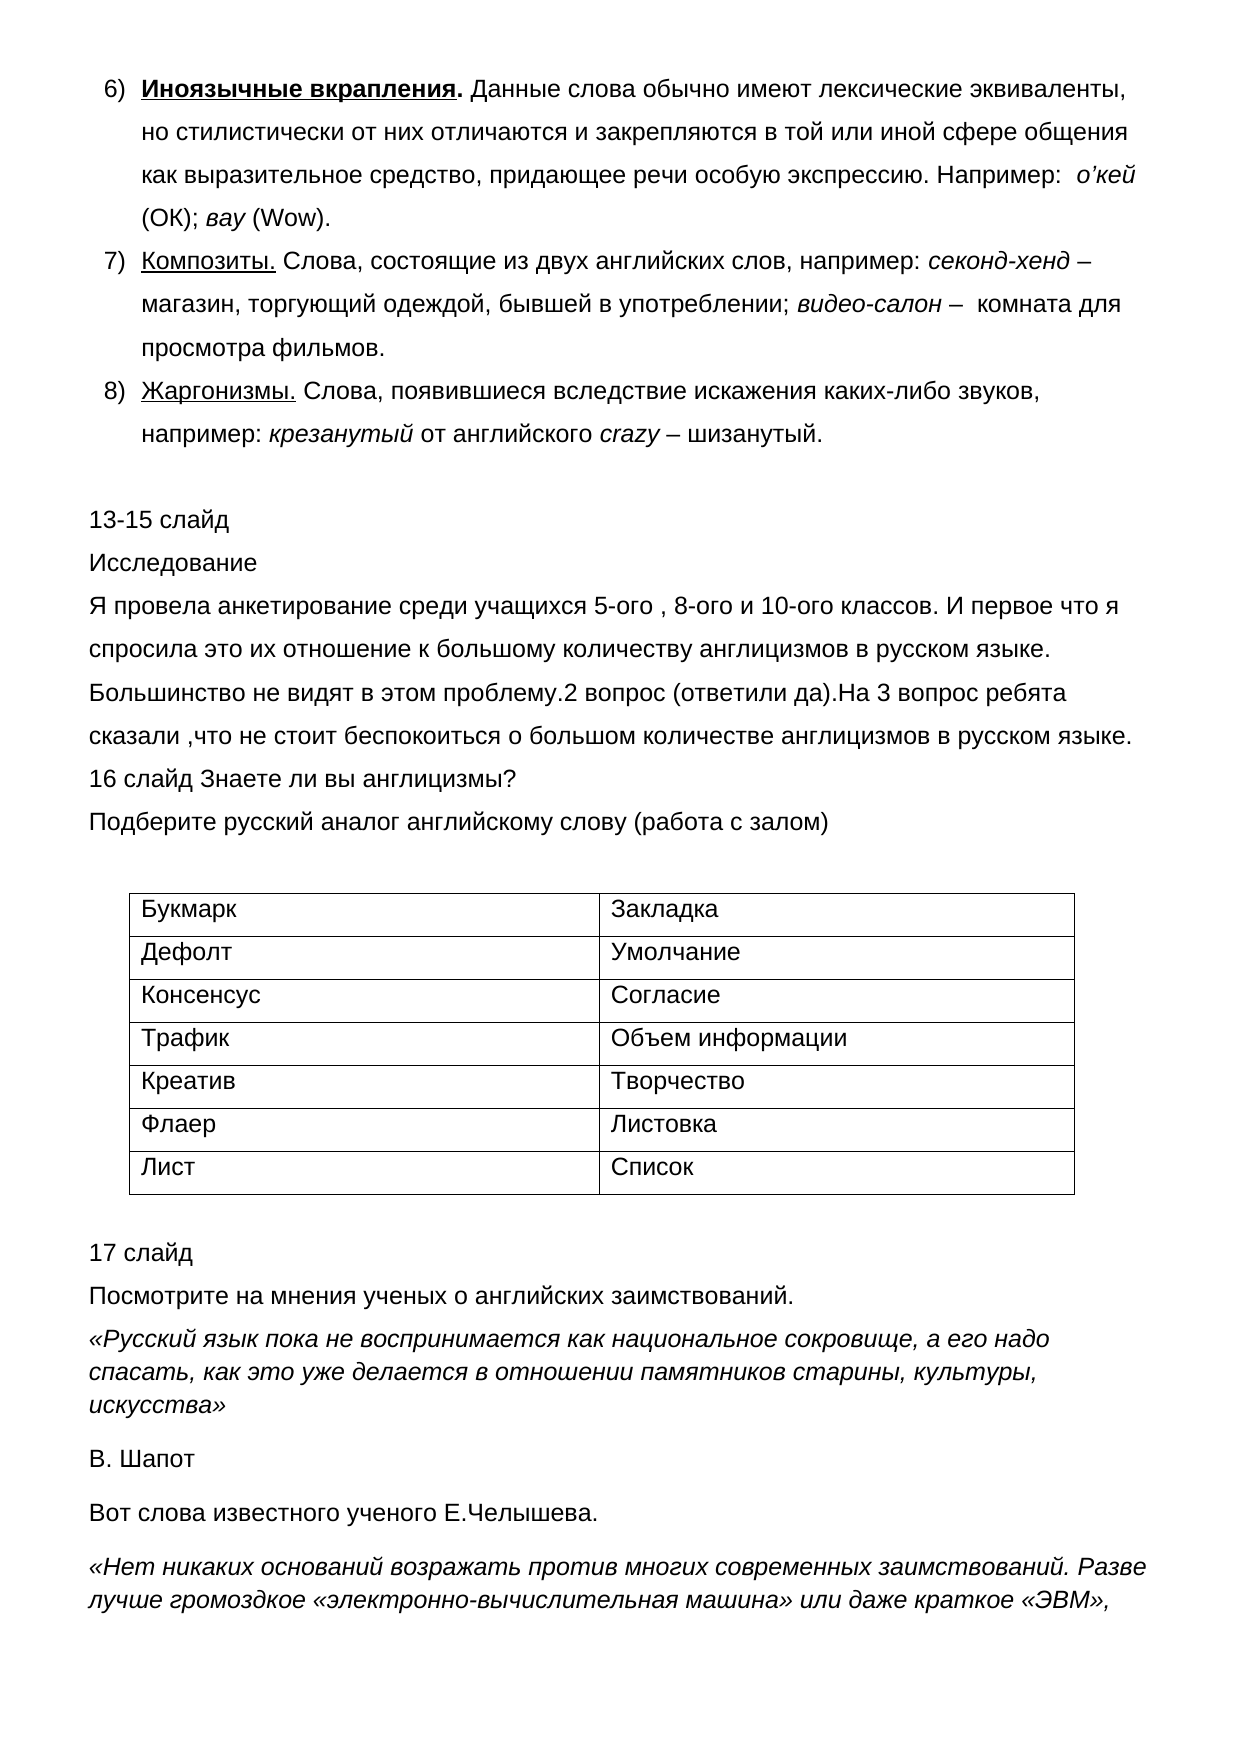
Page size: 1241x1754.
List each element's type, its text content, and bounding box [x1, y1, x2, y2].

table_cell Согласие [600, 980, 1074, 1022]
table_header Букмарк [130, 894, 599, 936]
text 13-15 слайд [89, 505, 1152, 534]
table_cell Дефолт [130, 937, 599, 979]
table_header Закладка [600, 894, 1074, 936]
table_cell Список [600, 1152, 1074, 1194]
text Подберите русский аналог английскому слову (работа с залом) [89, 807, 1152, 836]
list Иноязычные вкрапления. Данные слова обычно имеют лексические эквиваленты, но стилистически от них отличаются и закрепляются в той или иной сфере общения как выразительное средство, придающее речи особую экспрессию. Например: о’кей (ОК); вау (Wow). [103, 74, 1152, 232]
table_cell Консенсус [130, 980, 599, 1022]
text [89, 1552, 1152, 1613]
table_cell Лист [130, 1152, 599, 1194]
text Посмотрите на мнения ученых о английских заимствований. [89, 1281, 1152, 1310]
text «Русский язык пока не воспринимается как национальное сокровище, а его надо спасать, как это уже делается в отношении памятников старины, культуры, искусства» [89, 1324, 1152, 1419]
table_cell Объем информации [600, 1023, 1074, 1065]
table_cell Творчество [600, 1066, 1074, 1108]
text Я провела анкетирование среди учащихся 5-ого , 8-ого и 10-ого классов. И первое что я спросила это их отношение к большому количеству англицизмов в русском языке. Большинство не видят в этом проблему.2 вопрос (ответили да).На 3 вопрос ребята сказали ,что не стоит беспокоиться о большом количестве англицизмов в русском языке. [89, 591, 1152, 749]
table_cell Листовка [600, 1109, 1074, 1151]
text 16 слайд Знаете ли вы англицизмы? [89, 764, 1152, 793]
text Исследование [89, 548, 1152, 577]
table_cell Флаер [130, 1109, 599, 1151]
table_cell Креатив [130, 1066, 599, 1108]
text Вот слова известного ученого Е.Челышева. [89, 1498, 1152, 1527]
text В. Шапот [89, 1444, 1152, 1473]
text 17 слайд [89, 1238, 1152, 1267]
list Композиты. Слова, состоящие из двух английских слов, например: секонд-хенд – магазин, торгующий одеждой, бывшей в употреблении; видео-салон – комната для просмотра фильмов. [103, 246, 1152, 361]
table_cell Трафик [130, 1023, 599, 1065]
list Жаргонизмы. Слова, появившиеся вследствие искажения каких-либо звуков, например: крезанутый от английского crazy – шизанутый. [103, 376, 1152, 448]
table_cell Умолчание [600, 937, 1074, 979]
